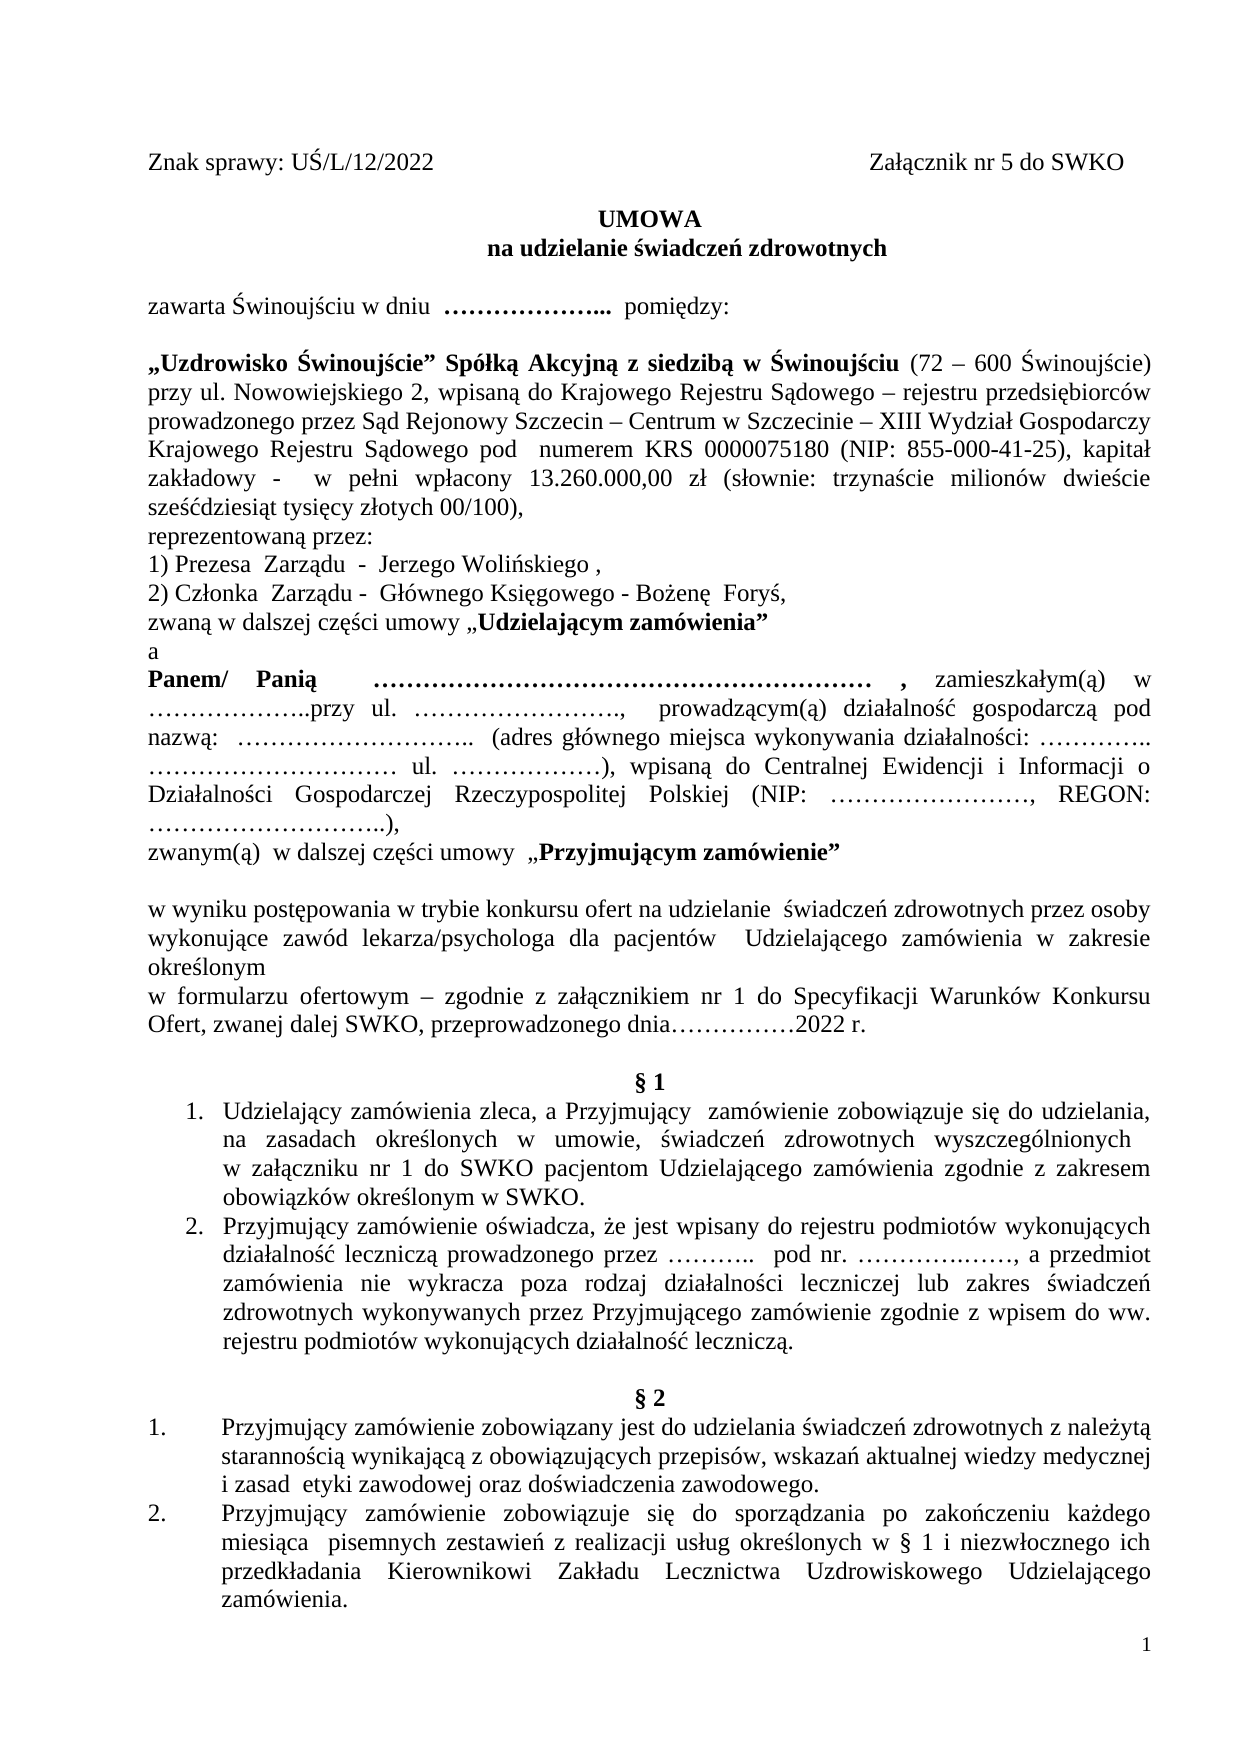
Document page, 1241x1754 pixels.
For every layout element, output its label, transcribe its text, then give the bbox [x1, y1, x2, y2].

text zawarta Świnoujściu w dniu ………………... pomiędzy: [148, 291, 1152, 319]
text 2) Członka Zarządu - Głównego Księgowego - Bożenę Foryś, [148, 578, 1152, 607]
text a [148, 636, 1152, 664]
text 1. Przyjmujący zamówienie zobowiązany jest do udzielania świadczeń zdrowotnych z należytą starannością wynikającą z obowiązujących przepisów, wskazań aktualnej wiedzy medycznej i zasad etyki zawodowej oraz doświadczenia zawodowego. [148, 1412, 1152, 1498]
list Udzielający zamówienia zleca, a Przyjmujący zamówienie zobowiązuje się do udzielania, na zasadach określonych w umowie, świadczeń zdrowotnych wyszczególnionych w załączniku nr 1 do SWKO pacjentom Udzielającego zamówienia zgodnie z zakresem obowiązków określonym w SWKO. [185, 1096, 1152, 1211]
text 2. Przyjmujący zamówienie zobowiązuje się do sporządzania po zakończeniu każdego miesiąca pisemnych zestawień z realizacji usług określonych w § 1 i niezwłocznego ich przedkładania Kierownikowi Zakładu Lecznictwa Uzdrowiskowego Udzielającego zamówienia. [148, 1498, 1152, 1613]
subtitle UMOWA [148, 204, 1152, 233]
list Przyjmujący zamówienie oświadcza, że jest wpisany do rejestru podmiotów wykonujących działalność leczniczą prowadzonego przez ……….. pod nr. ………….……, a przedmiot zamówienia nie wykracza poza rodzaj działalności leczniczej lub zakres świadczeń zdrowotnych wykonywanych przez Przyjmującego zamówienie zgodnie z wpisem do ww. rejestru podmiotów wykonujących działalność leczniczą. [185, 1211, 1152, 1354]
text reprezentowaną przez: [148, 521, 1152, 549]
text Panem/ Panią …………………………………………………… , zamieszkałym(ą) w ………………..przy ul. ……………………., prowadzącym(ą) działalność gospodarczą pod nazwą: ……………………….. (adres głównego miejsca wykonywania działalności: ………….. ………………………… ul. ………………), wpisaną do Centralnej Ewidencji i Informacji o Działalności Gospodarczej Rzeczypospolitej Polskiej (NIP: ……………………, REGON: ………………………..), [148, 664, 1152, 837]
text Znak sprawy: UŚ/L/12/2022 Załącznik nr 5 do SWKO [148, 147, 1152, 176]
text „Uzdrowisko Świnoujście” Spółką Akcyjną z siedzibą w Świnoujściu (72 – 600 Świnoujście) przy ul. Nowowiejskiego 2, wpisaną do Krajowego Rejestru Sądowego – rejestru przedsiębiorców prowadzonego przez Sąd Rejonowy Szczecin – Centrum w Szczecinie – XIII Wydział Gospodarczy Krajowego Rejestru Sądowego pod numerem KRS 0000075180 (NIP: 855-000-41-25), kapitał zakładowy - w pełni wpłacony 13.260.000,00 zł (słownie: trzynaście milionów dwieście sześćdziesiąt tysięcy złotych 00/100), [148, 348, 1152, 521]
text zwaną w dalszej części umowy „Udzielającym zamówienia” [148, 607, 1152, 636]
text 1) Prezesa Zarządu - Jerzego Wolińskiego , [148, 549, 1152, 578]
text na udzielanie świadczeń zdrowotnych [223, 233, 1152, 262]
text § 1 [148, 1067, 1152, 1096]
text § 2 [148, 1383, 1152, 1412]
text w wyniku postępowania w trybie konkursu ofert na udzielanie świadczeń zdrowotnych przez osoby wykonujące zawód lekarza/psychologa dla pacjentów Udzielającego zamówienia w zakresie określonym w formularzu ofertowym – zgodnie z załącznikiem nr 1 do Specyfikacji Warunków Konkursu Ofert, zwanej dalej SWKO, przeprowadzonego dnia……………2022 r. [148, 894, 1152, 1038]
text zwanym(ą) w dalszej części umowy „Przyjmującym zamówienie” [148, 837, 1152, 866]
